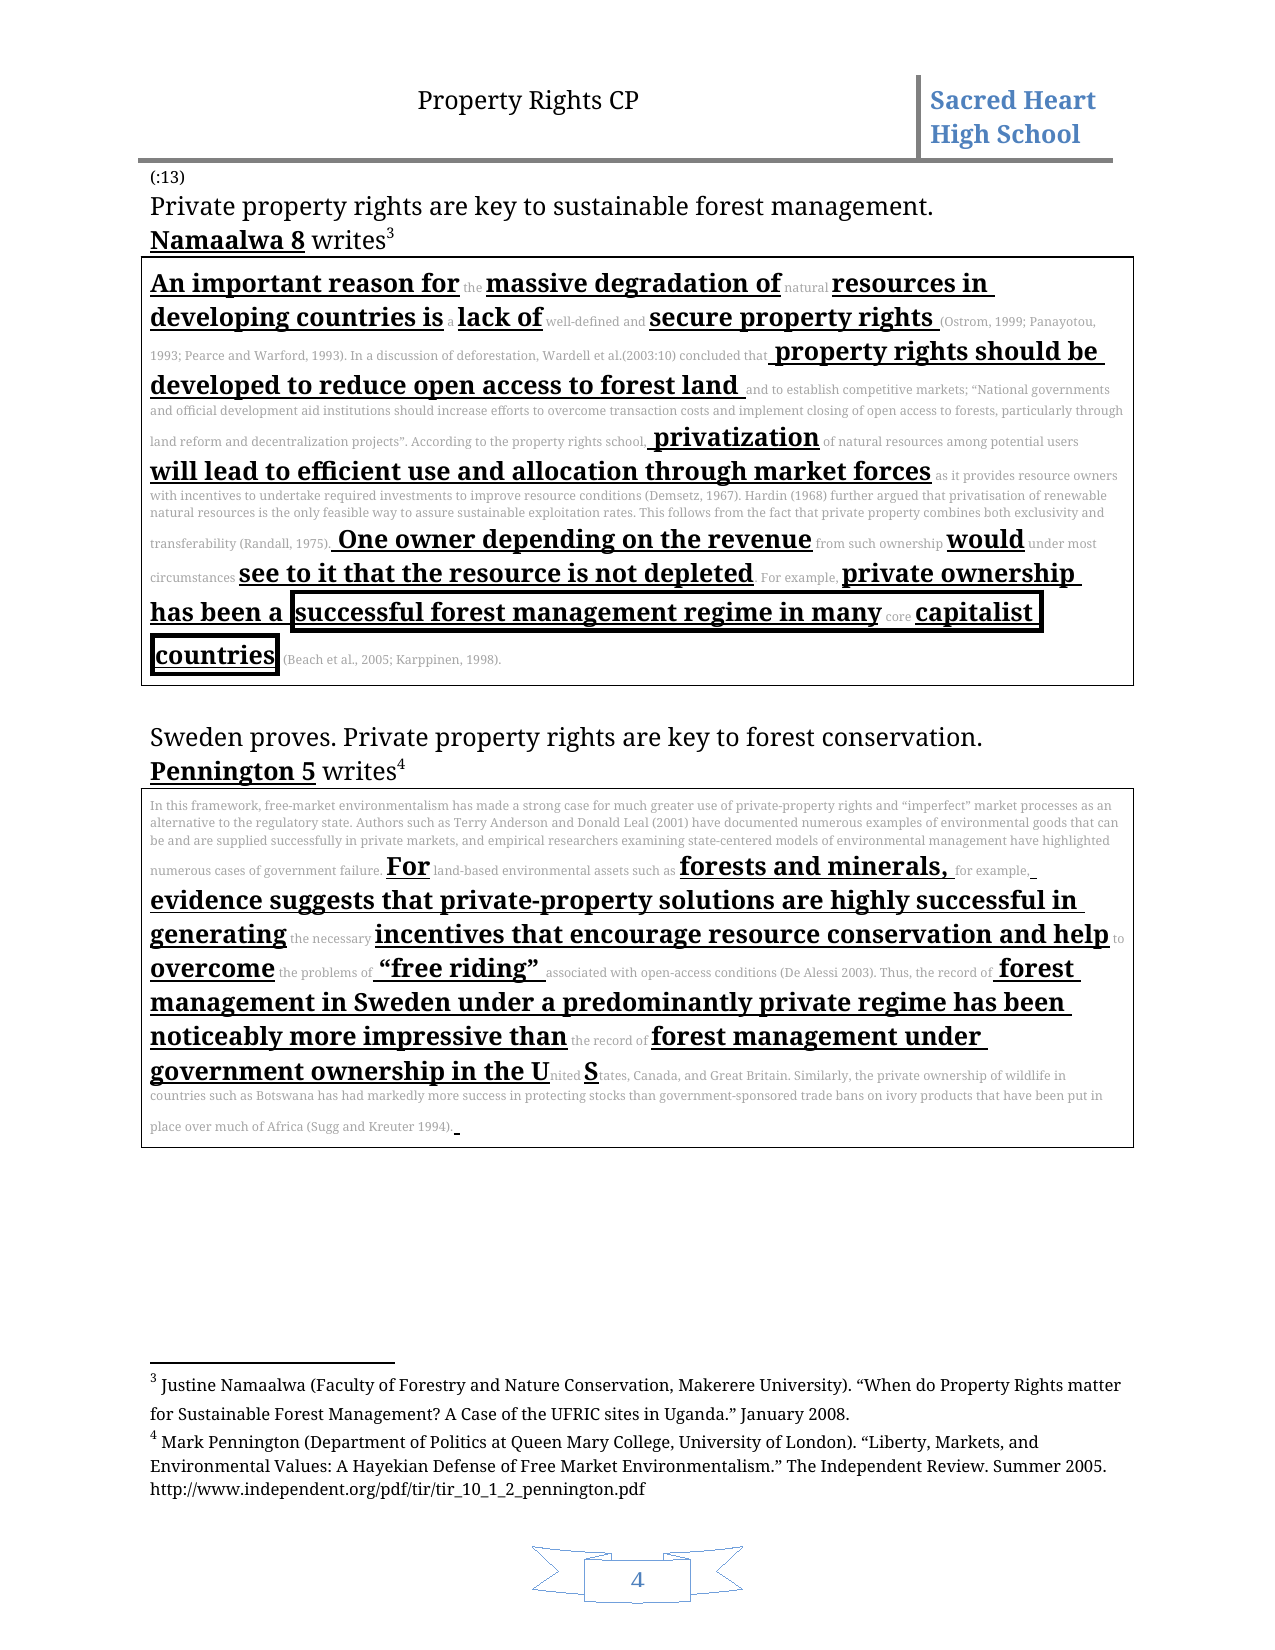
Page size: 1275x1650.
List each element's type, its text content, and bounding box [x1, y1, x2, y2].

text Namaalwa 8 writes [150, 222, 1125, 256]
text Private property rights are key to sustainable forest management. [150, 188, 1125, 222]
text In this framework, free-market environmentalism has made a strong case for much greater use of private-property rights and “imperfect” market processes as an alternative to the regulatory state. Authors such as Terry Anderson and Donald Leal (2001) have documented numerous examples of environmental goods that can be and are supplied successfully in private markets, and empirical researchers examining state-centered models of environmental management have highlighted numerous cases of government failure. For land-based environmental assets such as forests and minerals, for example, evidence suggests that private-property solutions are highly successful in generating the necessary incentives that encourage resource conservation and help to overcome the problems of “free riding” associated with open-access conditions (De Alessi 2003). Thus, the record of forest management in Sweden under a predominantly private regime has been noticeably more impressive than the record of forest management under government ownership in the United States, Canada, and Great Britain. Similarly, the private ownership of wildlife in countries such as Botswana has had markedly more success in protecting stocks than government-sponsored trade bans on ivory products that have been put in place over much of Africa (Sugg and Kreuter 1994). [142, 789, 1133, 1147]
text Pennington 5 writes [150, 754, 1125, 788]
text Sweden proves. Private property rights are key to forest conservation. [150, 720, 1125, 754]
text An important reason for the massive degradation of natural resources in developing countries is a lack of well-defined and secure property rights (Ostrom, 1999; Panayotou, 1993; Pearce and Warford, 1993). In a discussion of deforestation, Wardell et al.(2003:10) concluded that property rights should be developed to reduce open access to forest land and to establish competitive markets; “National governments and official development aid institutions should increase efforts to overcome transaction costs and implement closing of open access to forests, particularly through land reform and decentralization projects”. According to the property rights school, privatization of natural resources among potential users will lead to efficient use and allocation through market forces as it provides resource owners with incentives to undertake required investments to improve resource conditions (Demsetz, 1967). Hardin (1968) further argued that privatisation of renewable natural resources is the only feasible way to assure sustainable exploitation rates. This follows from the fact that private property combines both exclusivity and transferability (Randall, 1975). One owner depending on the revenue from such ownership would under most circumstances see to it that the resource is not depleted. For example, private ownership has been a successful forest management regime in many core capitalist countries (Beach et al., 2005; Karppinen, 1998). [142, 258, 1133, 685]
text (:13) [150, 166, 1125, 188]
